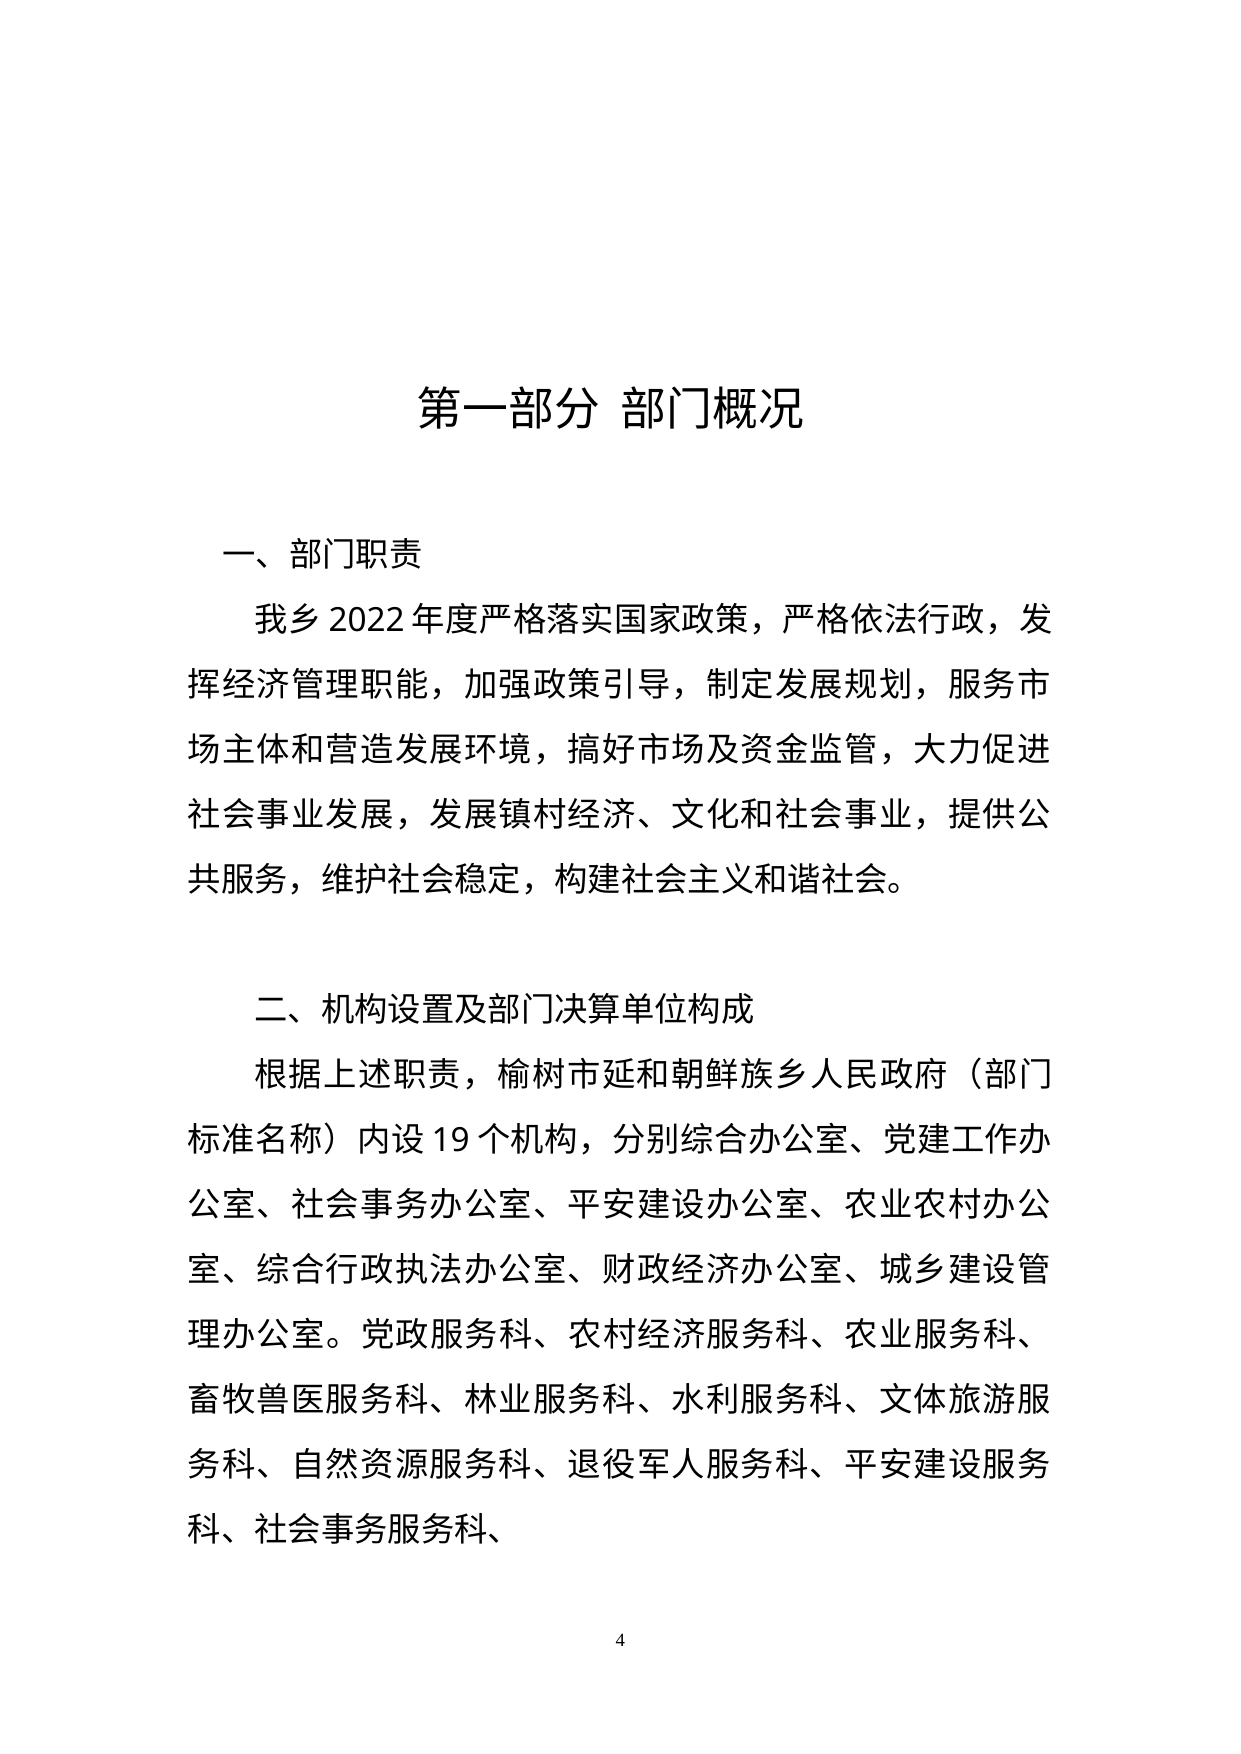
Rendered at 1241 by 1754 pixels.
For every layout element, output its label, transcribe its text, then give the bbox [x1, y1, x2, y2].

text 一、部门职责 [187, 519, 1053, 584]
text 第一部分 部门概况 [187, 357, 1053, 454]
text 根据上述职责，榆树市延和朝鲜族乡人民政府（部门标准名称）内设19个机构，分别综合办公室、党建工作办公室、社会事务办公室、平安建设办公室、农业农村办公室、综合行政执法办公室、财政经济办公室、城乡建设管理办公室。党政服务科、农村经济服务科、农业服务科、畜牧兽医服务科、林业服务科、水利服务科、文体旅游服务科、自然资源服务科、退役军人服务科、平安建设服务科、社会事务服务科、 [187, 1039, 1053, 1559]
list 机构设置及部门决算单位构成 [187, 974, 1053, 1039]
text 我乡2022年度严格落实国家政策，严格依法行政，发挥经济管理职能，加强政策引导，制定发展规划，服务市场主体和营造发展环境，搞好市场及资金监管，大力促进社会事业发展，发展镇村经济、文化和社会事业，提供公共服务，维护社会稳定，构建社会主义和谐社会。 [187, 584, 1053, 909]
